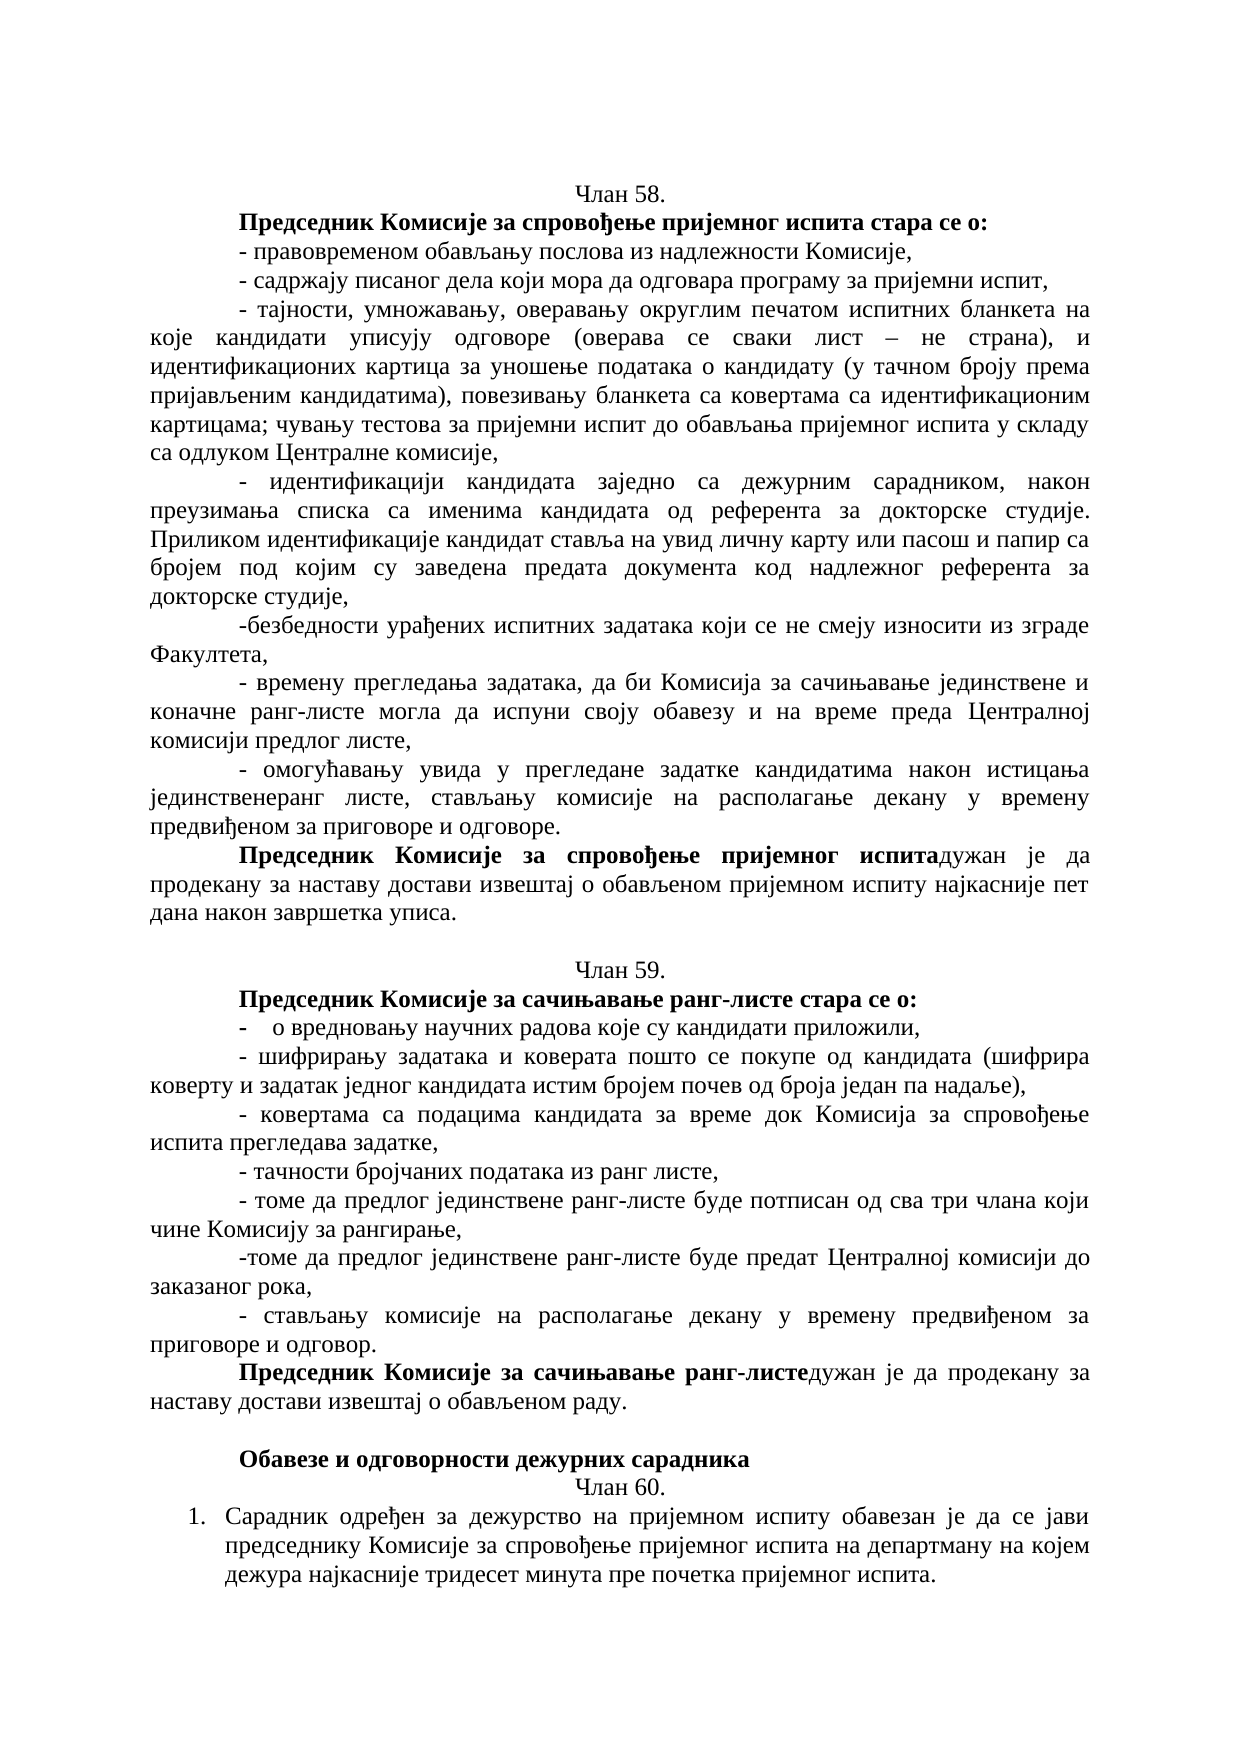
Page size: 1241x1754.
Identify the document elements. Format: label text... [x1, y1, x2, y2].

text Председник Комисије за спровођење пријемног испита стара се о: [150, 207, 1090, 236]
text - времену прегледања задатака, да би Комисија за сачињавање јединствене и коначне ранг-листе могла да испуни своју обавезу и на време преда Централној комисији предлог листе, [150, 667, 1090, 754]
text - томе да предлог јединствене ранг-листе буде потписан од сва три члана који чине Комисију за рангирање, [150, 1185, 1090, 1242]
text - шифрирању задатака и коверата пошто се покупе од кандидата (шифрира коверту и задатак једног кандидата истим бројем почев од броја један па надаље), [150, 1041, 1090, 1099]
text - тачности бројчаних података из ранг листе, [150, 1156, 1090, 1185]
text - идентификацији кандидата заједно са дежурним сарадником, након преузимања списка са именима кандидата од референта за докторске студије. Приликом идентификације кандидат ставља на увид личну карту или пасош и папир са бројем под којим су заведена предата документа код надлежног референта за докторске студије, [150, 466, 1090, 610]
text Председник Комисије за сачињавање ранг-листе стара се о: [150, 984, 1090, 1012]
text - о вредновању научних радова које су кандидати приложили, [150, 1012, 1090, 1041]
text Члан 60. [150, 1472, 1090, 1501]
text - правовременом обављању послова из надлежности Комисије, [150, 236, 1090, 265]
list Сарадник одређен за дежурство на пријемном испиту обавезан је да се јави председнику Комисије за спровођење пријемног испита на департману на којем дежура најкасније тридесет минута пре почетка пријемног испита. [187, 1501, 1090, 1587]
text -безбедности урађених испитних задатака који се не смеју износити из зграде Факултета, [150, 610, 1090, 667]
text - садржају писаног дела који мора да одговара програму за пријемни испит, [150, 265, 1090, 294]
text Председник Комисије за спровођење пријемног испитадужан је да продекану за наставу достави извештај о обављеном пријемном испиту најкасније пет дана након завршетка уписа. [150, 840, 1090, 926]
text - стављању комисије на располагање декану у времену предвиђеном за приговоре и одговор. [150, 1300, 1090, 1357]
text - ковертама са подацима кандидата за време док Комисија за спровођење испита прегледава задатке, [150, 1099, 1090, 1156]
text - омогућавању увида у прегледане задатке кандидатима након истицања јединственеранг листе, стављању комисије на располагање декану у времену предвиђеном за приговоре и одговоре. [150, 754, 1090, 840]
text - тајности, умножавању, оверавању округлим печатом испитних бланкета на које кандидати уписују одговоре (оверава се сваки лист – не страна), и идентификационих картица за уношење података о кандидату (у тачном броју према пријављеним кандидатима), повезивању бланкета са ковертама са идентификационим картицама; чувању тестова за пријемни испит до обављања пријемног испита у складу са одлуком Централне комисије, [150, 294, 1090, 466]
text Члан 59. [150, 955, 1090, 984]
text Председник Комисије за сачињавање ранг-листедужан је да продекану за наставу достави извештај о обављеном раду. [150, 1357, 1090, 1415]
text Обавезе и одговорности дежурних сарадника [150, 1444, 1090, 1472]
text -томе да предлог јединствене ранг-листе буде предат Централној комисији до заказаног рока, [150, 1242, 1090, 1300]
text Члан 58. [150, 179, 1090, 207]
